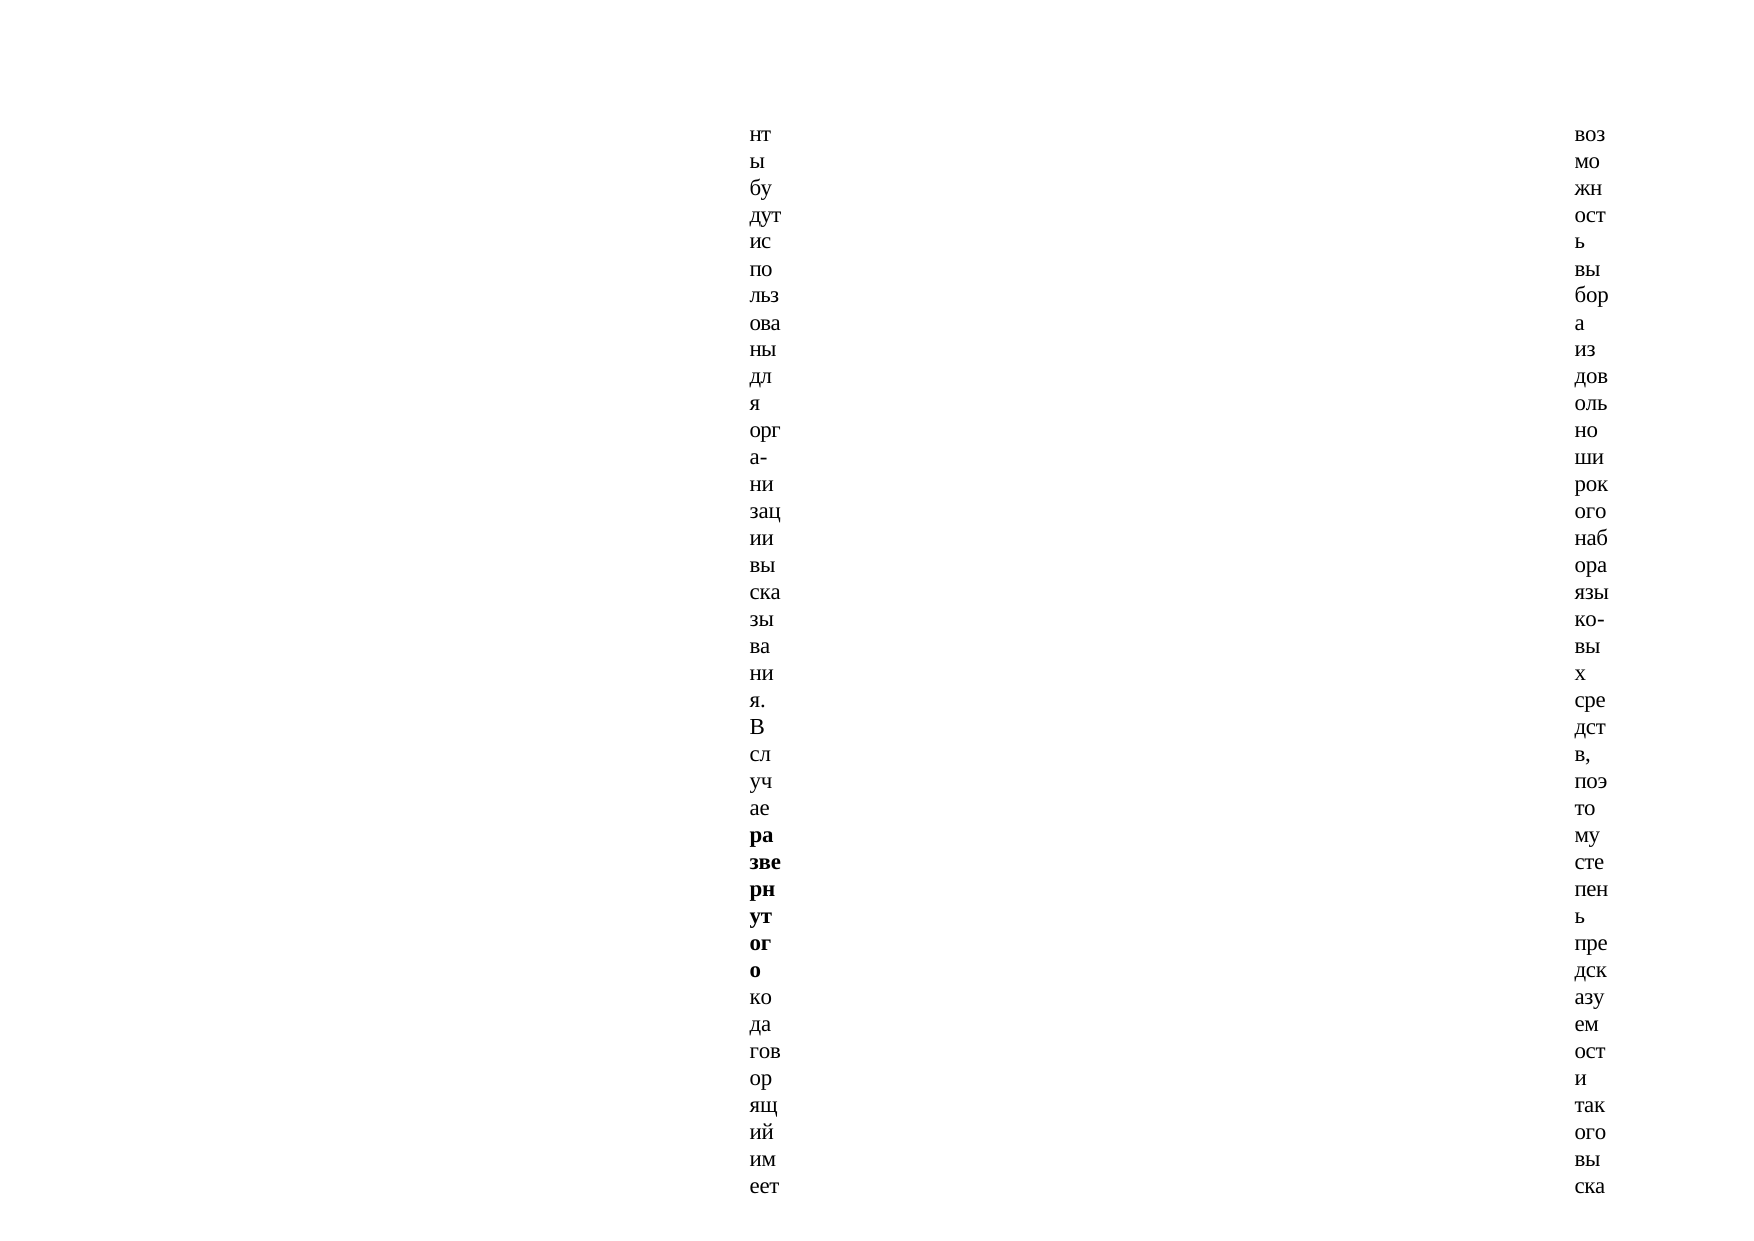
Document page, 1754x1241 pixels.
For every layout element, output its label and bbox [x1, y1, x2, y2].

text [749, 119, 781, 1199]
text [1574, 119, 1610, 1199]
